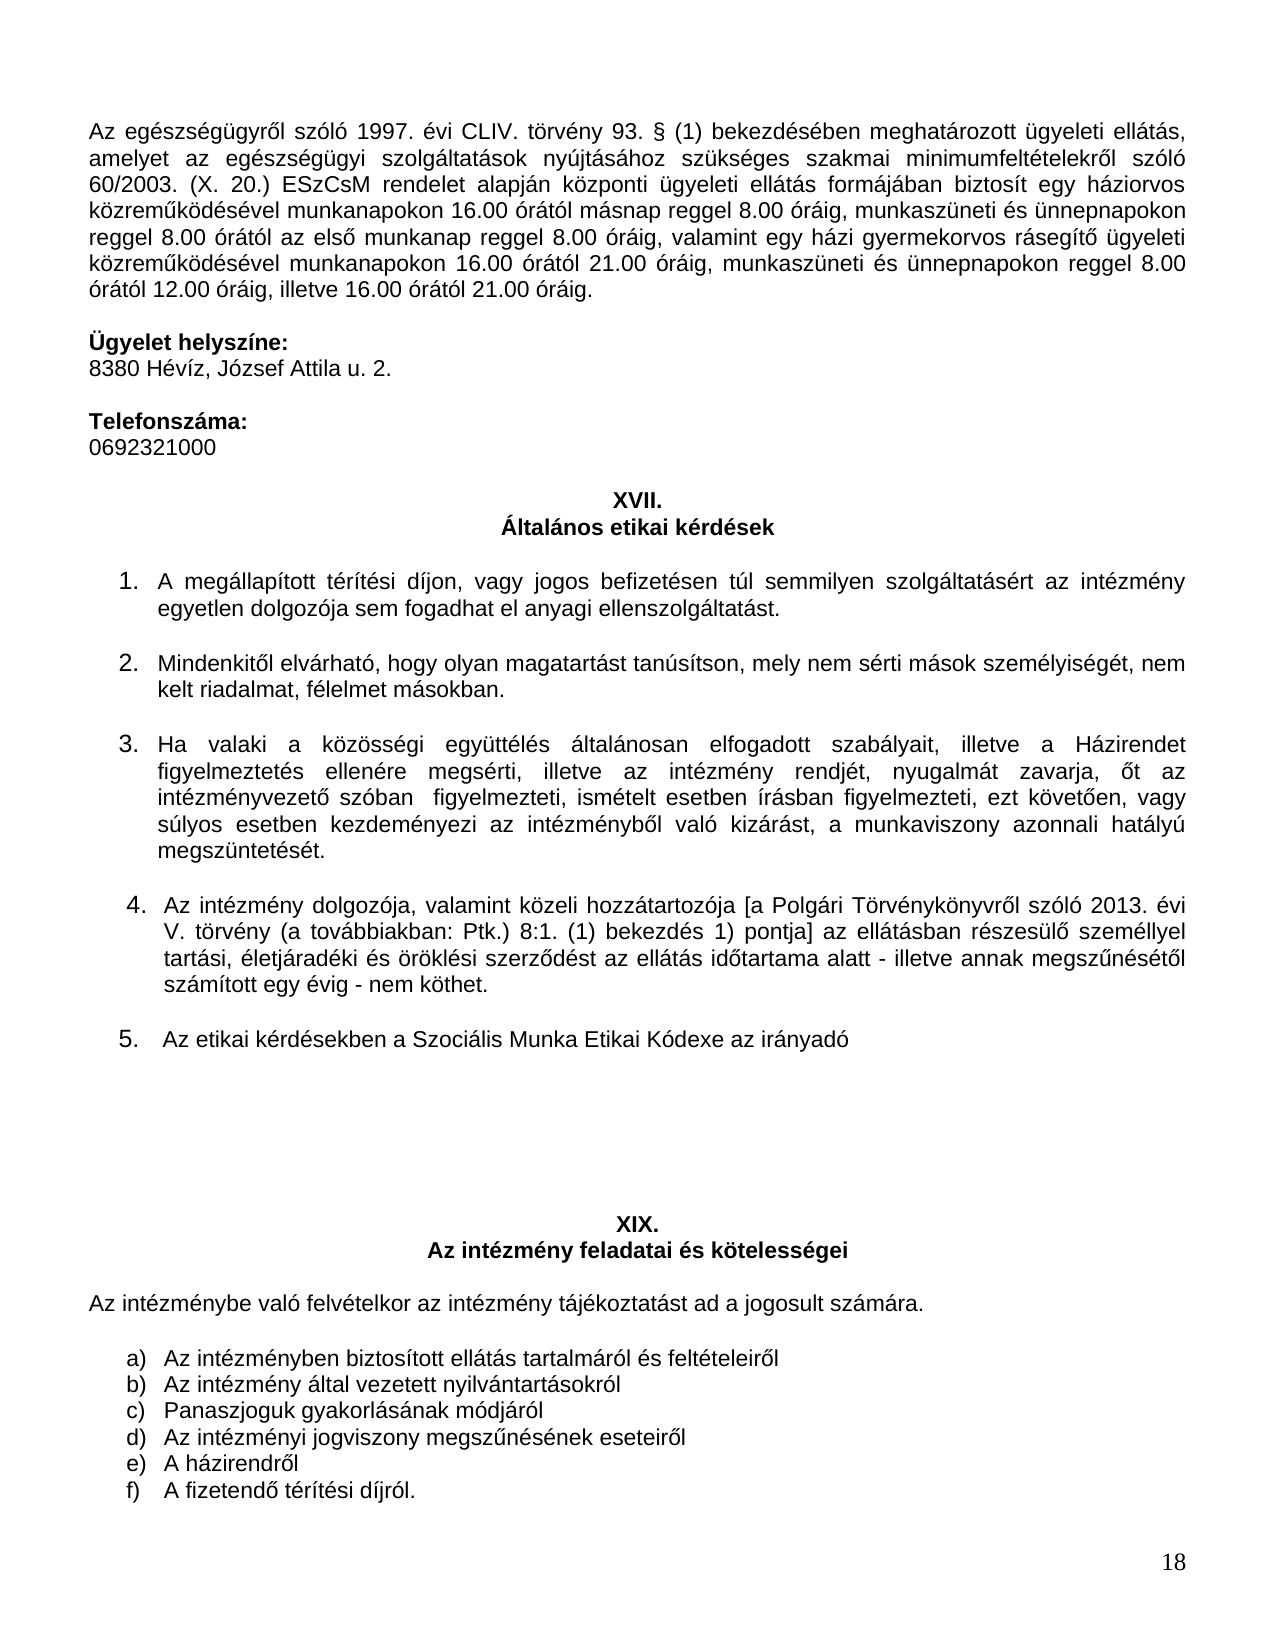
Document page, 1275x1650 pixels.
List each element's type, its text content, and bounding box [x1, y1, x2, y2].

list A házirendről [126, 1450, 1186, 1477]
list Az etikai kérdésekben a Szociális Munka Etikai Kódexe az irányadó [118, 1024, 1186, 1052]
list A fizetendő térítési díjról. [126, 1477, 1186, 1503]
text Az intézménybe való felvételkor az intézmény tájékoztatást ad a jogosult számára. [89, 1290, 1186, 1316]
list Mindenkitől elvárható, hogy olyan magatartást tanúsítson, mely nem sérti mások személyiségét, nem kelt riadalmat, félelmet másokban. [118, 648, 1186, 703]
text 0692321000 [89, 434, 1186, 461]
text XVII. [89, 487, 1186, 513]
list Az intézmény által vezetett nyilvántartásokról [126, 1371, 1186, 1397]
list Panaszjoguk gyakorlásának módjáról [126, 1397, 1186, 1424]
text Az egészségügyről szóló 1997. évi CLIV. törvény 93. § (1) bekezdésében meghatározott ügyeleti ellátás, amelyet az egészségügyi szolgáltatások nyújtásához szükséges szakmai minimumfeltételekről szóló 60/2003. (X. 20.) ESzCsM rendelet alapján központi ügyeleti ellátás formájában biztosít egy háziorvos közreműködésével munkanapokon 16.00 órától másnap reggel 8.00 óráig, munkaszüneti és ünnepnapokon reggel 8.00 órától az első munkanap reggel 8.00 óráig, valamint egy házi gyermekorvos rásegítő ügyeleti közreműködésével munkanapokon 16.00 órától 21.00 óráig, munkaszüneti és ünnepnapokon reggel 8.00 órától 12.00 óráig, illetve 16.00 órától 21.00 óráig. [89, 118, 1186, 303]
text Telefonszáma: [89, 408, 1186, 434]
text Az intézmény feladatai és kötelességei [89, 1237, 1186, 1263]
list Az intézmény dolgozója, valamint közeli hozzátartozója [a Polgári Törvénykönyvről szóló 2013. évi V. törvény (a továbbiakban: Ptk.) 8:1. (1) bekezdés 1) pontja] az ellátásban részesülő személlyel tartási, életjáradéki és öröklési szerződést az ellátás időtartama alatt - illetve annak megszűnésétől számított egy évig - nem köthet. [126, 889, 1186, 997]
text XIX. [89, 1211, 1186, 1237]
text 8380 Hévíz, József Attila u. 2. [89, 355, 1186, 382]
list A megállapított térítési díjon, vagy jogos befizetésen túl semmilyen szolgáltatásért az intézmény egyetlen dolgozója sem fogadhat el anyagi ellenszolgáltatást. [118, 566, 1186, 621]
list Ha valaki a közösségi együttélés általánosan elfogadott szabályait, illetve a Házirendet figyelmeztetés ellenére megsérti, illetve az intézmény rendjét, nyugalmát zavarja, őt az intézményvezető szóban figyelmezteti, ismételt esetben írásban figyelmezteti, ezt követően, vagy súlyos esetben kezdeményezi az intézményből való kizárást, a munkaviszony azonnali hatályú megszüntetését. [118, 729, 1186, 863]
text Általános etikai kérdések [89, 513, 1186, 540]
list Az intézményben biztosított ellátás tartalmáról és feltételeiről [126, 1345, 1186, 1371]
text Ügyelet helyszíne: [89, 329, 1186, 355]
list Az intézményi jogviszony megszűnésének eseteiről [126, 1424, 1186, 1450]
